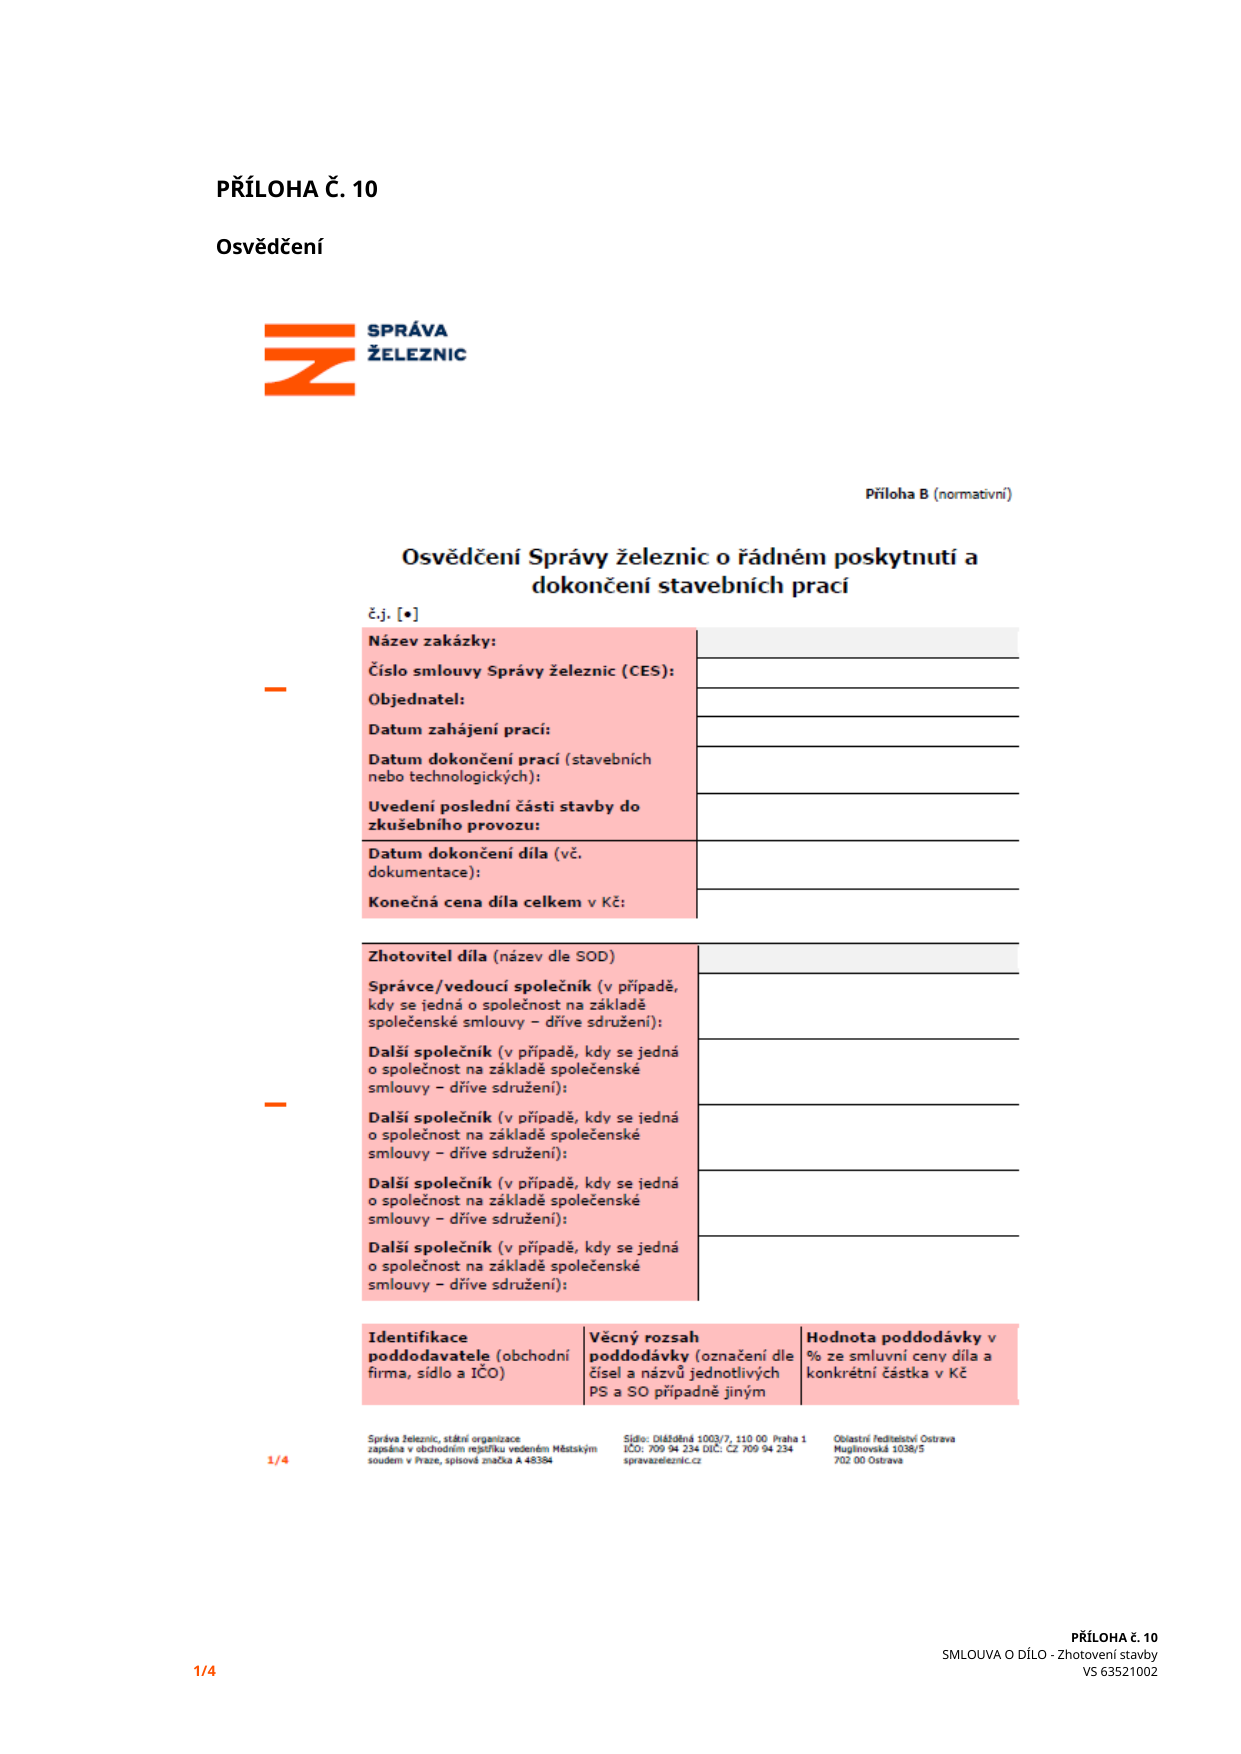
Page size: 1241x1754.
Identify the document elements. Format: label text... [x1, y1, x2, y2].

text Osvědčení [216, 232, 1093, 260]
text Příloha č. 10 [216, 172, 1093, 204]
